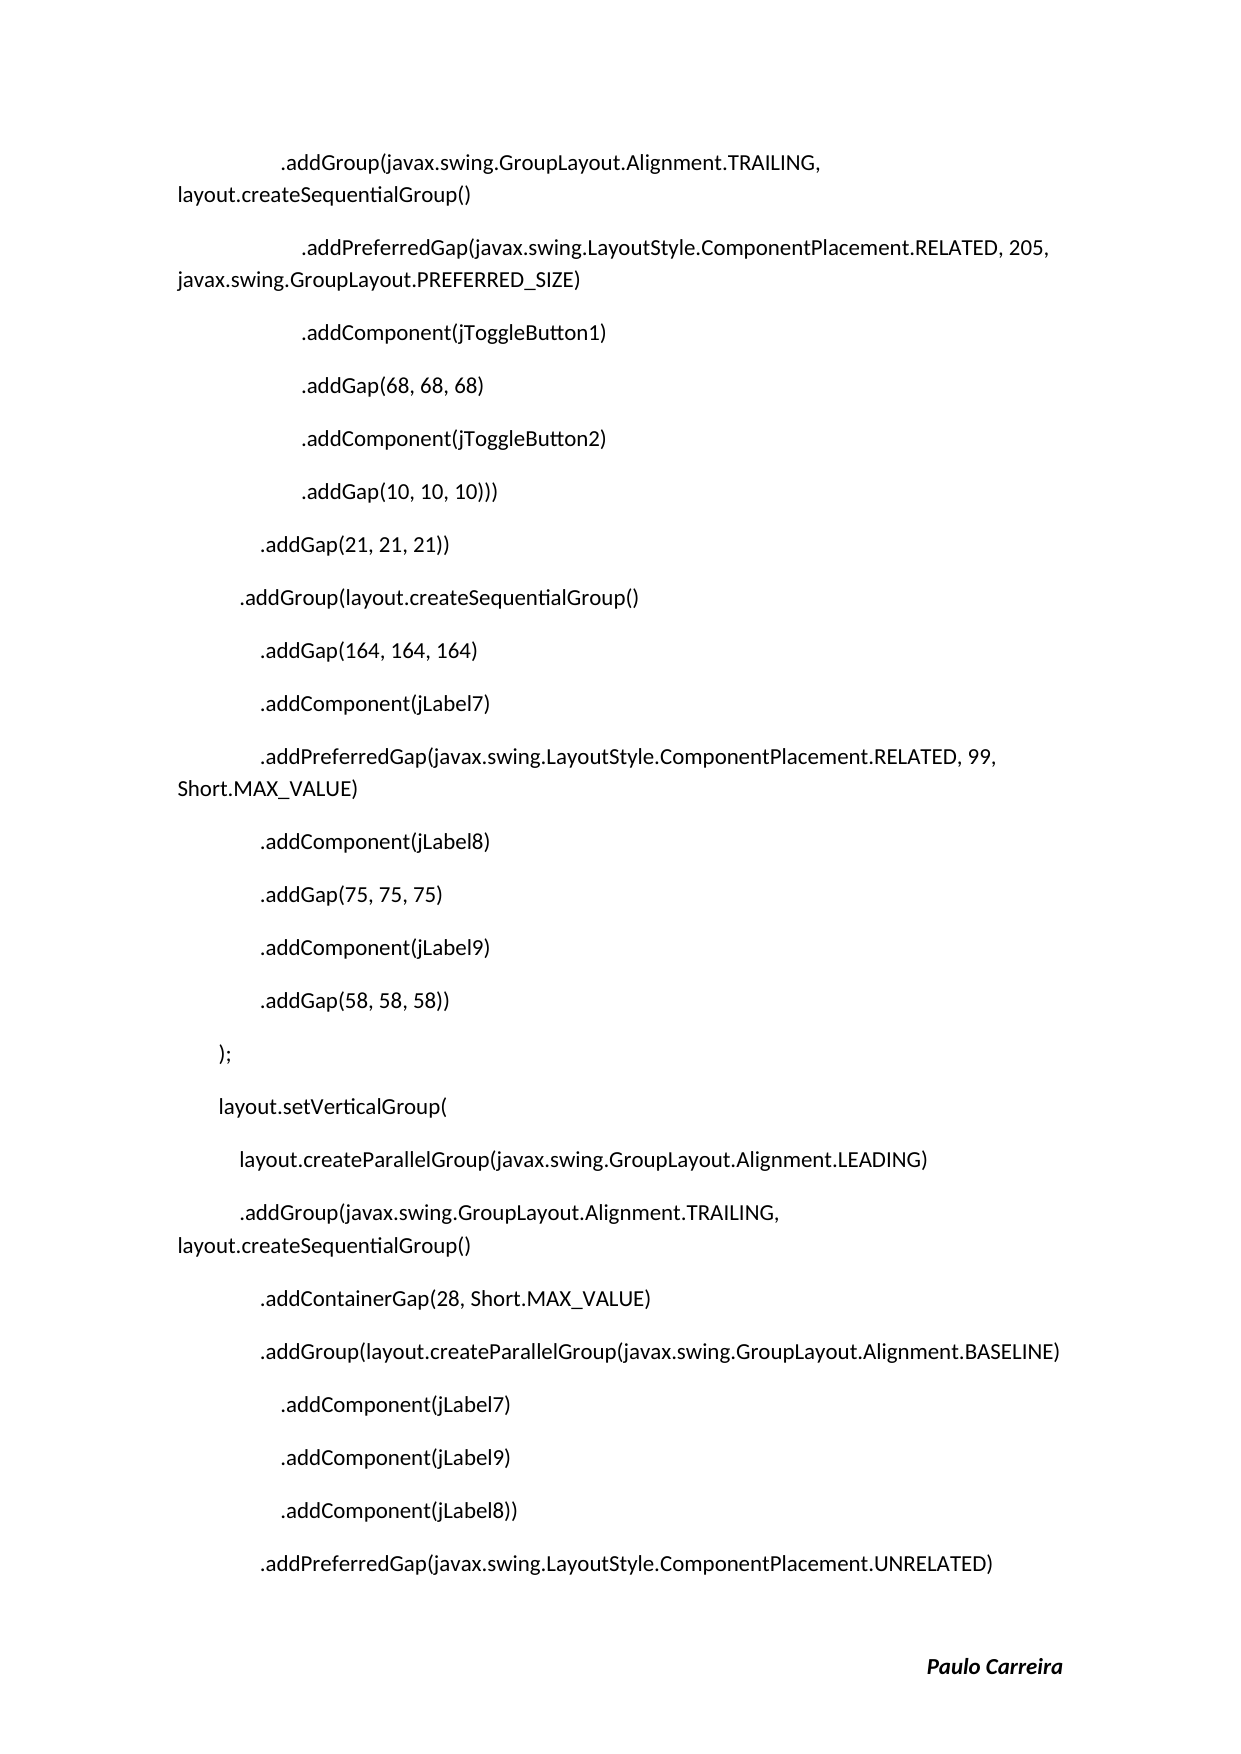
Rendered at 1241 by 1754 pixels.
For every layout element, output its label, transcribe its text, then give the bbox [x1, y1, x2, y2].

text .addComponent(jToggleButton2) [177, 424, 1063, 452]
text .addGap(10, 10, 10))) [177, 477, 1063, 505]
text layout.setVerticalGroup( [177, 1092, 1063, 1121]
text .addComponent(jLabel7) [177, 689, 1063, 717]
text .addGap(58, 58, 58)) [177, 986, 1063, 1014]
text .addComponent(jToggleButton1) [177, 318, 1063, 346]
text .addGap(21, 21, 21)) [177, 530, 1063, 558]
text .addContainerGap(28, Short.MAX_VALUE) [177, 1284, 1063, 1312]
text ); [177, 1039, 1063, 1067]
text .addComponent(jLabel8) [177, 827, 1063, 855]
text .addGap(75, 75, 75) [177, 880, 1063, 908]
text .addGroup(javax.swing.GroupLayout.Alignment.TRAILING, layout.createSequentialGroup() [177, 148, 1063, 208]
text .addComponent(jLabel7) [177, 1390, 1063, 1418]
text layout.createParallelGroup(javax.swing.GroupLayout.Alignment.LEADING) [177, 1146, 1063, 1173]
text .addComponent(jLabel9) [177, 1443, 1063, 1471]
text .addGroup(layout.createSequentialGroup() [177, 583, 1063, 611]
text .addGroup(javax.swing.GroupLayout.Alignment.TRAILING, layout.createSequentialGroup() [177, 1198, 1063, 1259]
text .addPreferredGap(javax.swing.LayoutStyle.ComponentPlacement.RELATED, 99, Short.MAX_VALUE) [177, 742, 1063, 802]
text .addGap(68, 68, 68) [177, 371, 1063, 399]
text .addComponent(jLabel8)) [177, 1496, 1063, 1524]
text .addGap(164, 164, 164) [177, 636, 1063, 664]
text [177, 1337, 1063, 1365]
text .addComponent(jLabel9) [177, 933, 1063, 961]
text .addPreferredGap(javax.swing.LayoutStyle.ComponentPlacement.UNRELATED) [177, 1549, 1063, 1577]
text .addPreferredGap(javax.swing.LayoutStyle.ComponentPlacement.RELATED, 205, javax.swing.GroupLayout.PREFERRED_SIZE) [177, 233, 1063, 293]
